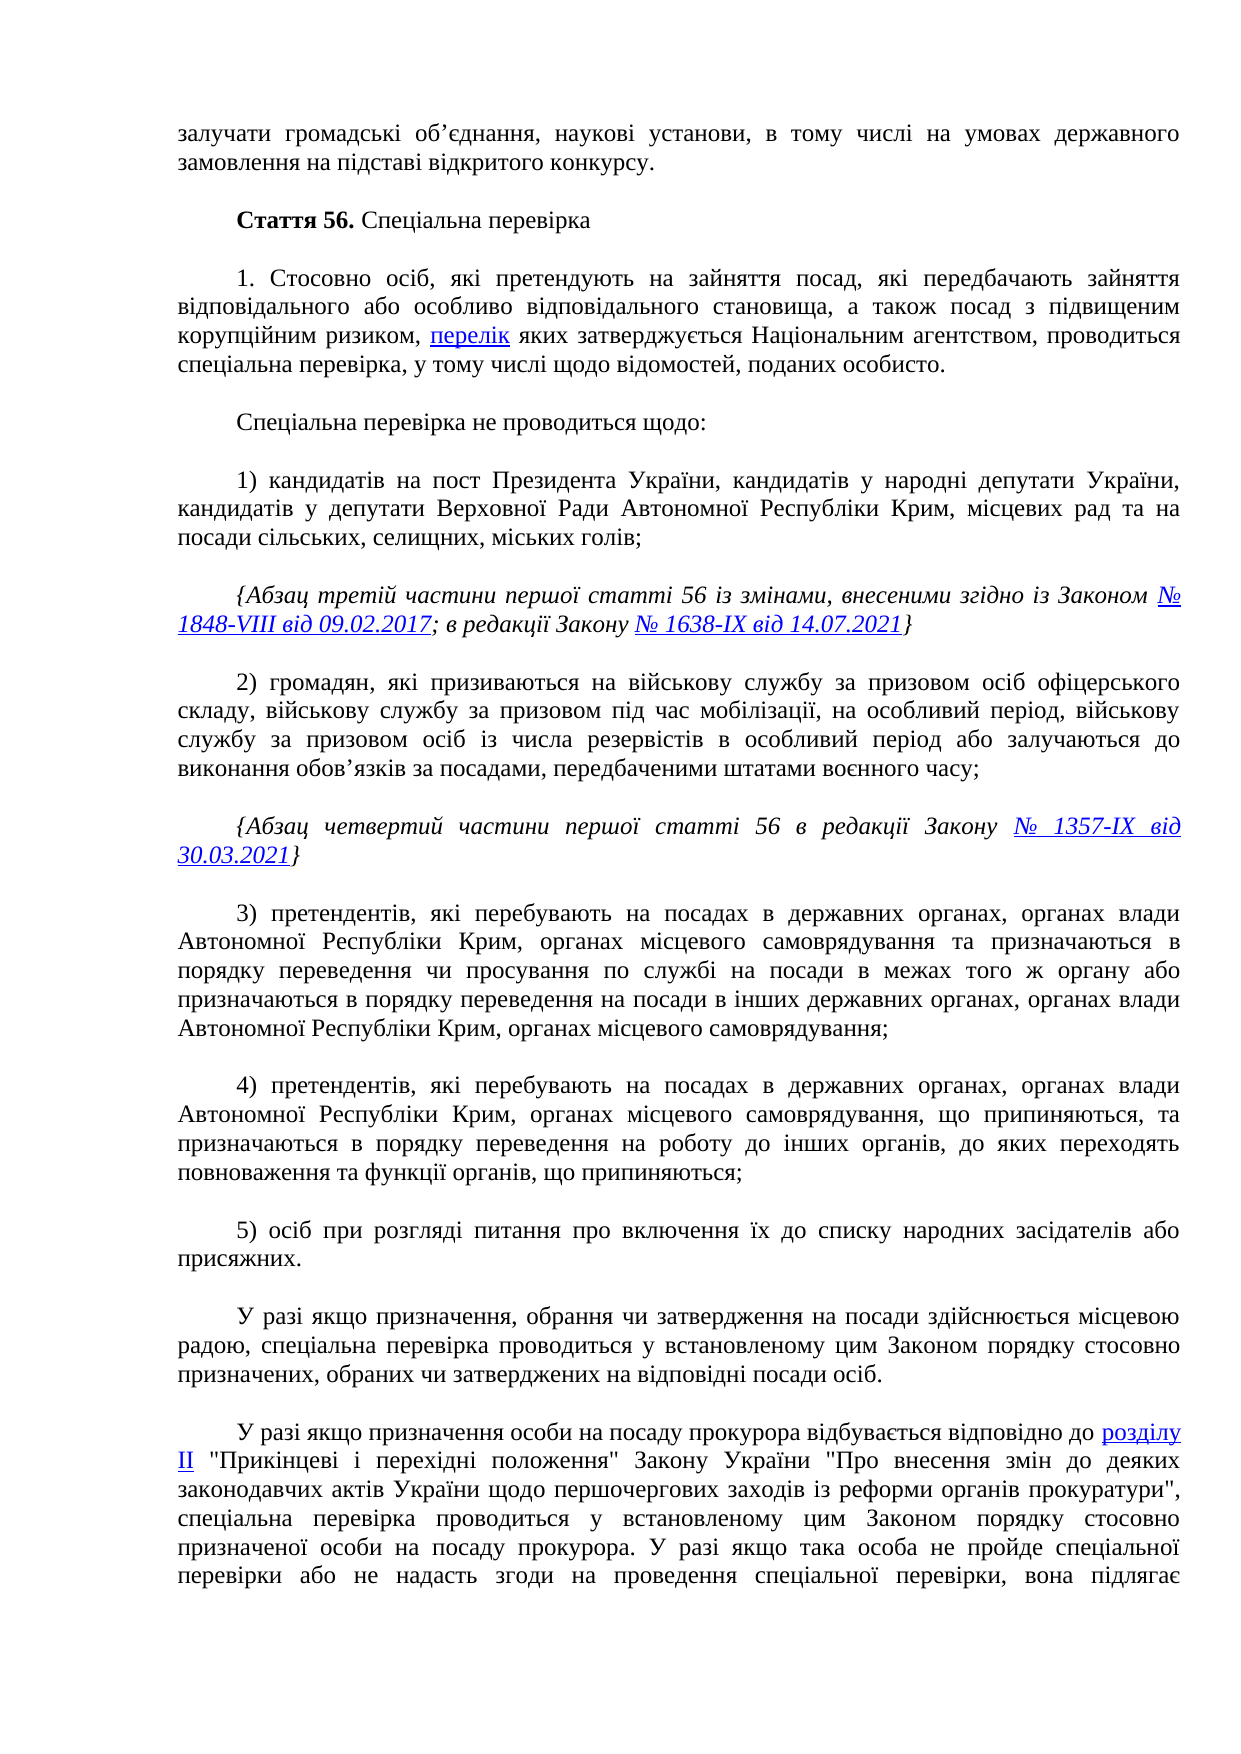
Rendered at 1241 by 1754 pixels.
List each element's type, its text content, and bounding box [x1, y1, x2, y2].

text 1) кандидатів на пост Президента України, кандидатів у народні депутати України, кандидатів у депутати Верховної Ради Автономної Республіки Крим, місцевих рад та на посади сільських, селищних, міських голів; [177, 465, 1181, 551]
text 3) претендентів, які перебувають на посадах в державних органах, органах влади Автономної Республіки Крим, органах місцевого самоврядування та призначаються в порядку переведення чи просування по службі на посади в межах того ж органу або призначаються в порядку переведення на посади в інших державних органах, органах влади Автономної Республіки Крим, органах місцевого самоврядування; [177, 898, 1181, 1041]
text 2) громадян, які призиваються на військову службу за призовом осіб офіцерського складу, військову службу за призовом під час мобілізації, на особливий період, військову службу за призовом осіб із числа резервістів в особливий період або залучаються до виконання обов’язків за посадами, передбаченими штатами воєнного часу; [177, 667, 1181, 782]
text 1. Стосовно осіб, які претендують на зайняття посад, які передбачають зайняття відповідального або особливо відповідального становища, а також посад з підвищеним корупційним ризиком, перелік яких затверджується Національним агентством, проводиться спеціальна перевірка, у тому числі щодо відомостей, поданих особисто. [177, 263, 1181, 378]
text 5) осіб при розгляді питання про включення їх до списку народних засідателів або присяжних. [177, 1215, 1181, 1272]
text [177, 118, 1181, 176]
text У разі якщо призначення, обрання чи затвердження на посади здійснюється місцевою радою, спеціальна перевірка проводиться у встановленому цим Законом порядку стосовно призначених, обраних чи затверджених на відповідні посади осіб. [177, 1301, 1181, 1388]
text {Абзац четвертий частини першої статті 56 в редакції Закону № 1357-IX від 30.03.2021} [177, 811, 1181, 868]
text {Абзац третій частини першої статті 56 із змінами, внесеними згідно із Законом № 1848-VIII від 09.02.2017; в редакції Закону № 1638-IX від 14.07.2021} [177, 580, 1181, 638]
text Спеціальна перевірка не проводиться щодо: [177, 407, 1181, 436]
text Стаття 56. Спеціальна перевірка [177, 205, 1181, 233]
text 4) претендентів, які перебувають на посадах в державних органах, органах влади Автономної Республіки Крим, органах місцевого самоврядування, що припиняються, та призначаються в порядку переведення на роботу до інших органів, до яких переходять повноваження та функції органів, що припиняються; [177, 1071, 1181, 1186]
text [177, 1417, 1181, 1589]
